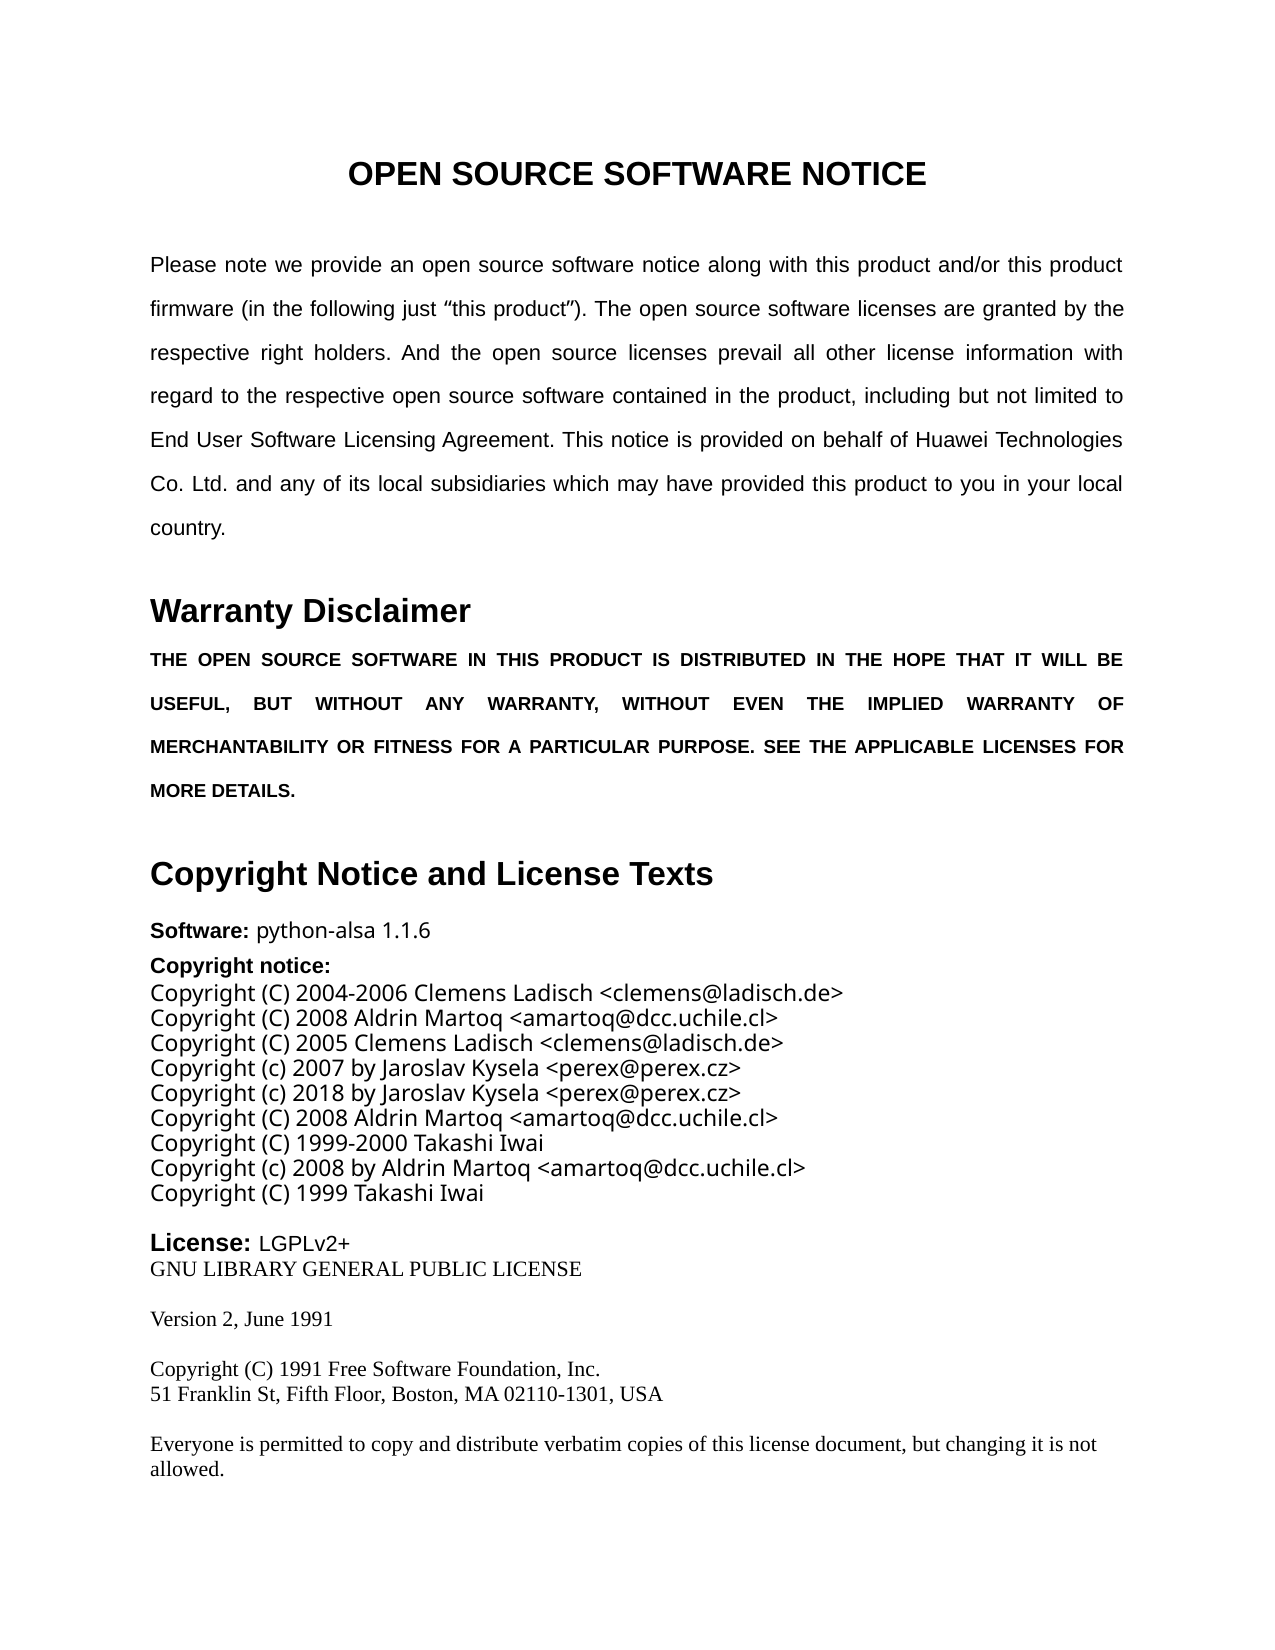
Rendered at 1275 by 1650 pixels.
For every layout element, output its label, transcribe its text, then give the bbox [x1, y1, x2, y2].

text Software: python-alsa 1.1.6 [150, 919, 1125, 944]
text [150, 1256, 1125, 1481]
text License: LGPLv2+ [150, 1231, 1125, 1256]
text Copyright (C) 2004-2006 Clemens Ladisch <clemens@ladisch.de> Copyright (C) 2008 Aldrin Martoq <amartoq@dcc.uchile.cl> Copyright (C) 2005 Clemens Ladisch <clemens@ladisch.de> Copyright (c) 2007 by Jaroslav Kysela <perex@perex.cz> Copyright (c) 2018 by Jaroslav Kysela <perex@perex.cz> Copyright (C) 2008 Aldrin Martoq <amartoq@dcc.uchile.cl> Copyright (C) 1999-2000 Takashi Iwai Copyright (c) 2008 by Aldrin Martoq <amartoq@dcc.uchile.cl> Copyright (C) 1999 Takashi Iwai [150, 981, 1125, 1231]
text The open source software in this product is distributed in the hope that it will be useful, but WITHOUT ANY WARRANTY, without even the implied warranty of MERCHANTABILITY or FITNESS FOR A PARTICULAR PURPOSE. See the applicable licenses for more details. [150, 631, 1125, 806]
text Copyright Notice and License Texts [150, 850, 1125, 894]
text Warranty Disclaimer [150, 587, 1125, 631]
text Please note we provide an open source software notice along with this product and/or this product firmware (in the following just “this product”). The open source software licenses are granted by the respective right holders. And the open source licenses prevail all other license information with regard to the respective open source software contained in the product, including but not limited to End User Software Licensing Agreement. This notice is provided on behalf of Huawei Technologies Co. Ltd. and any of its local subsidiaries which may have provided this product to you in your local country. [150, 237, 1125, 544]
text OPEN SOURCE SOFTWARE NOTICE [150, 150, 1125, 194]
text Copyright notice: [150, 944, 1125, 981]
